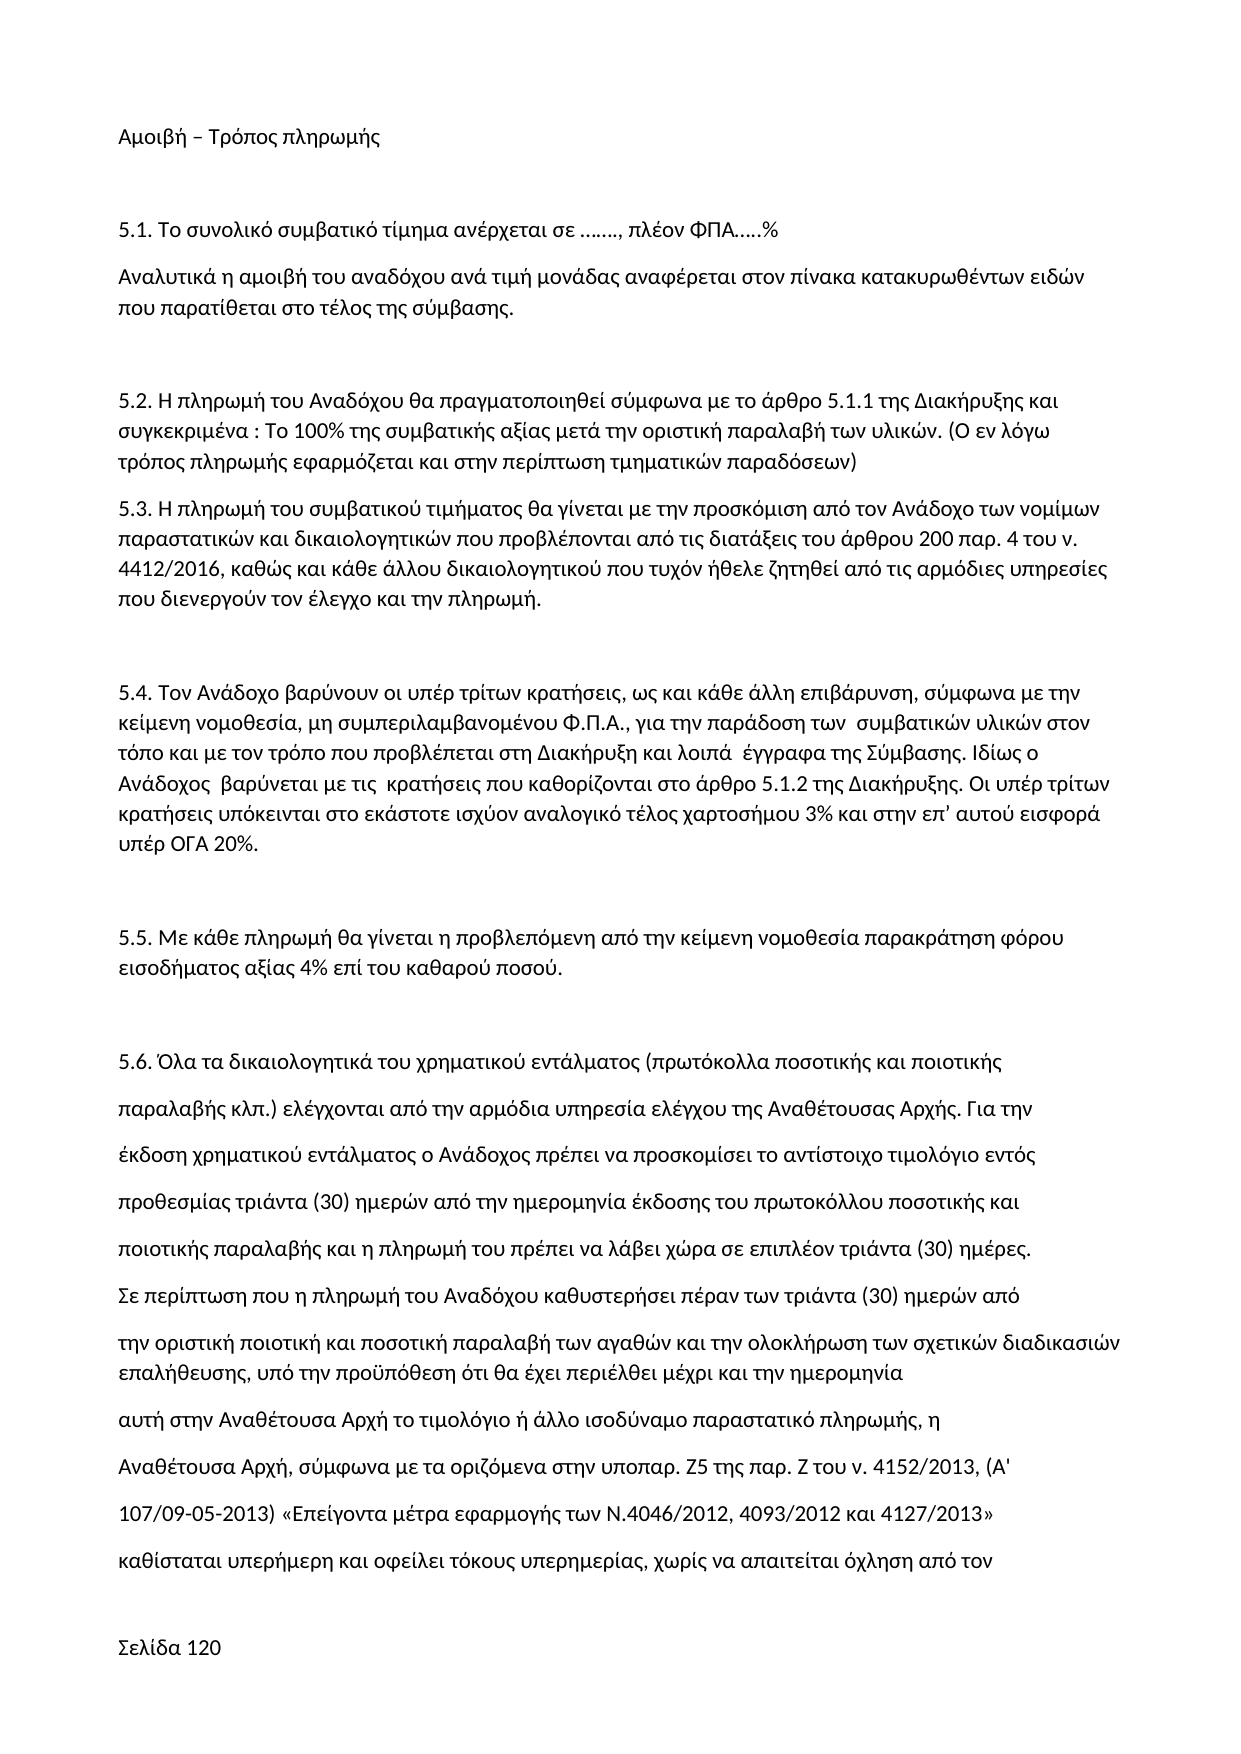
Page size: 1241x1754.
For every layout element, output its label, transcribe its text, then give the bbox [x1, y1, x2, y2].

text 5.2. Η πληρωμή του Αναδόχου θα πραγματοποιηθεί σύμφωνα με το άρθρο 5.1.1 της Διακήρυξης και συγκεκριμένα : Το 100% της συμβατικής αξίας μετά την οριστική παραλαβή των υλικών. (Ο εν λόγω τρόπος πληρωμής εφαρμόζεται και στην περίπτωση τμηματικών παραδόσεων) [118, 386, 1122, 475]
text 5.1. Το συνολικό συμβατικό τίμημα ανέρχεται σε ……., πλέον ΦΠΑ…..% [118, 216, 1122, 243]
text 107/09-05-2013) «Επείγοντα μέτρα εφαρμογής των Ν.4046/2012, 4093/2012 και 4127/2013» [118, 1499, 1122, 1527]
text 5.5. Με κάθε πληρωμή θα γίνεται η προβλεπόμενη από την κείμενη νομοθεσία παρακράτηση φόρου εισοδήματος αξίας 4% επί του καθαρού ποσού. [118, 923, 1122, 981]
text Αναθέτουσα Αρχή, σύμφωνα με τα οριζόμενα στην υποπαρ. Ζ5 της παρ. Ζ του ν. 4152/2013, (Α' [118, 1452, 1122, 1480]
text Αμοιβή – Τρόπος πληρωμής [118, 122, 1122, 150]
text καθίσταται υπερήμερη και οφείλει τόκους υπερημερίας, χωρίς να απαιτείται όχληση από τον [118, 1546, 1122, 1574]
text αυτή στην Αναθέτουσα Αρχή το τιμολόγιο ή άλλο ισοδύναμο παραστατικό πληρωμής, η [118, 1405, 1122, 1433]
text 5.6. Όλα τα δικαιολογητικά του χρηματικού εντάλματος (πρωτόκολλα ποσοτικής και ποιοτικής [118, 1047, 1122, 1075]
text 5.3. Η πληρωμή του συμβατικού τιμήματος θα γίνεται με την προσκόμιση από τον Ανάδοχο των νομίμων παραστατικών και δικαιολογητικών που προβλέπονται από τις διατάξεις του άρθρου 200 παρ. 4 του ν. 4412/2016, καθώς και κάθε άλλου δικαιολογητικού που τυχόν ήθελε ζητηθεί από τις αρμόδιες υπηρεσίες που διενεργούν τον έλεγχο και την πληρωμή. [118, 494, 1122, 612]
text έκδοση χρηματικού εντάλματος ο Ανάδοχος πρέπει να προσκομίσει το αντίστοιχο τιμολόγιο εντός [118, 1141, 1122, 1168]
text την οριστική ποιοτική και ποσοτική παραλαβή των αγαθών και την ολοκλήρωση των σχετικών διαδικασιών επαλήθευσης, υπό την προϋπόθεση ότι θα έχει περιέλθει μέχρι και την ημερομηνία [118, 1328, 1122, 1386]
text Αναλυτικά η αμοιβή του αναδόχου ανά τιμή μονάδας αναφέρεται στον πίνακα κατακυρωθέντων ειδών που παρατίθεται στο τέλος της σύμβασης. [118, 262, 1122, 321]
text παραλαβής κλπ.) ελέγχονται από την αρμόδια υπηρεσία ελέγχου της Αναθέτουσας Αρχής. Για την [118, 1094, 1122, 1122]
text Σε περίπτωση που η πληρωμή του Αναδόχου καθυστερήσει πέραν των τριάντα (30) ημερών από [118, 1281, 1122, 1309]
text 5.4. Toν Ανάδοχο βαρύνουν οι υπέρ τρίτων κρατήσεις, ως και κάθε άλλη επιβάρυνση, σύμφωνα με την κείμενη νομοθεσία, μη συμπεριλαμβανομένου Φ.Π.Α., για την παράδοση των συμβατικών υλικών στον τόπο και με τον τρόπο που προβλέπεται στη Διακήρυξη και λοιπά έγγραφα της Σύμβασης. Ιδίως ο Ανάδοχος βαρύνεται με τις κρατήσεις που καθορίζονται στο άρθρο 5.1.2 της Διακήρυξης. Οι υπέρ τρίτων κρατήσεις υπόκεινται στο εκάστοτε ισχύον αναλογικό τέλος χαρτοσήμου 3% και στην επ’ αυτού εισφορά υπέρ ΟΓΑ 20%. [118, 678, 1122, 857]
text ποιοτικής παραλαβής και η πληρωμή του πρέπει να λάβει χώρα σε επιπλέον τριάντα (30) ημέρες. [118, 1234, 1122, 1262]
text προθεσμίας τριάντα (30) ημερών από την ημερομηνία έκδοσης του πρωτοκόλλου ποσοτικής και [118, 1187, 1122, 1215]
